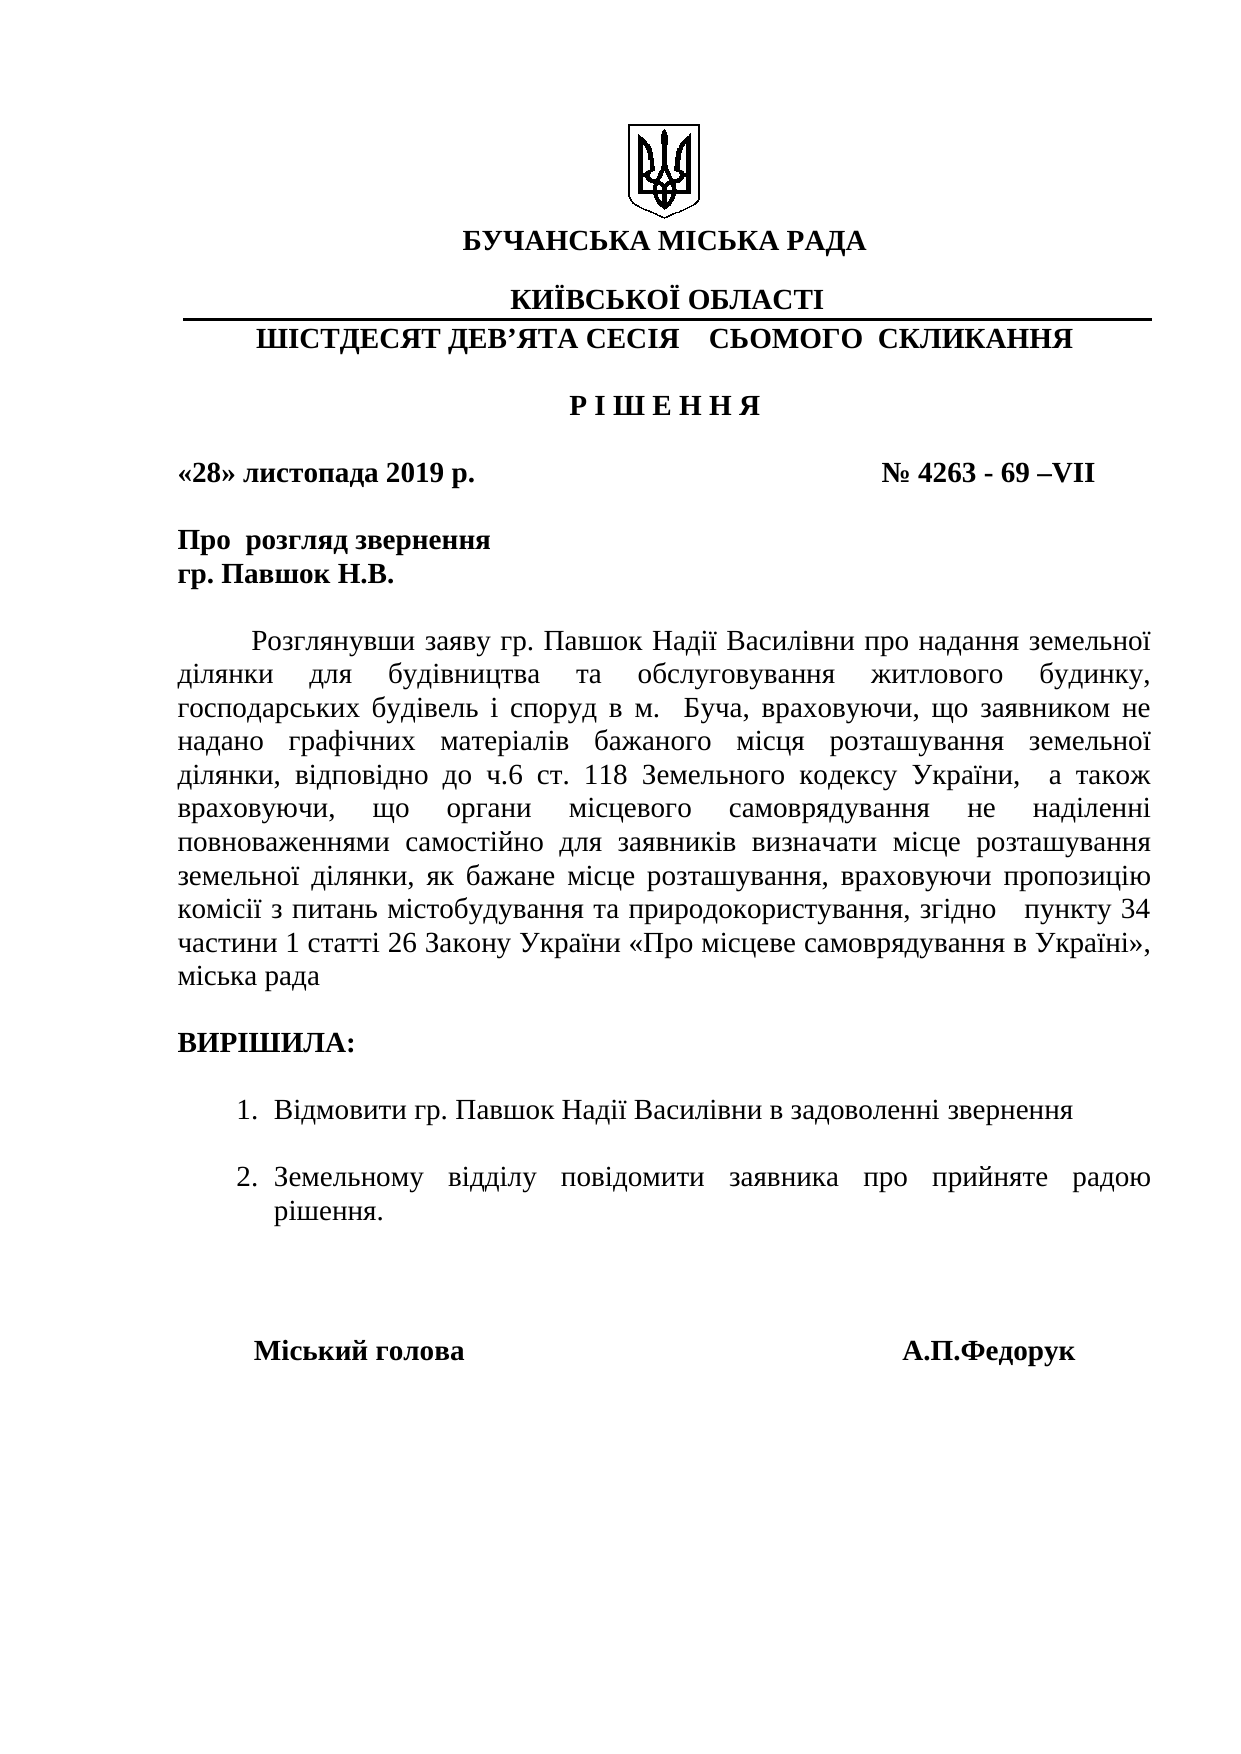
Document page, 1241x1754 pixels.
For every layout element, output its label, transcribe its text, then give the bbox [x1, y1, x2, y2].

text гр. Павшок Н.В. [177, 556, 1152, 589]
text Р І Ш Е Н Н Я [177, 388, 1152, 422]
text «28» листопада 2019 р. № 4263 - 69 –VІІ [177, 455, 1152, 489]
text Міський голова А.П.Федорук [177, 1333, 1152, 1366]
text ШІСТДЕСЯТ ДЕВ’ЯТА СЕСІЯ СЬОМОГО СКЛИКАННЯ [177, 321, 1152, 354]
list Відмовити гр. Павшок Надії Василівни в задоволенні звернення [236, 1092, 1152, 1126]
list Земельному відділу повідомити заявника про прийняте радою рішення. [236, 1159, 1152, 1227]
text Розглянувши заяву гр. Павшок Надії Василівни про надання земельної ділянки для будівництва та обслуговування житлового будинку, господарських будівель і споруд в м. Буча, враховуючи, що заявником не надано графічних матеріалів бажаного місця розташування земельної ділянки, відповідно до ч.6 ст. 118 Земельного кодексу України, а також враховуючи, що органи місцевого самоврядування не наділенні повноваженнями самостійно для заявників визначати місце розташування земельної ділянки, як бажане місце розташування, враховуючи пропозицію комісії з питань містобудування та природокористування, згідно пункту 34 частини 1 статті 26 Закону України «Про місцеве самоврядування в Україні», міська рада [177, 623, 1152, 992]
text КИЇВСЬКОЇ ОБЛАСТІ [183, 282, 1152, 318]
text Про розгляд звернення [177, 522, 1152, 556]
text БУЧАНСЬКА МІСЬКА РАДА [177, 223, 1152, 256]
text ВИРІШИЛА: [177, 1025, 1152, 1059]
